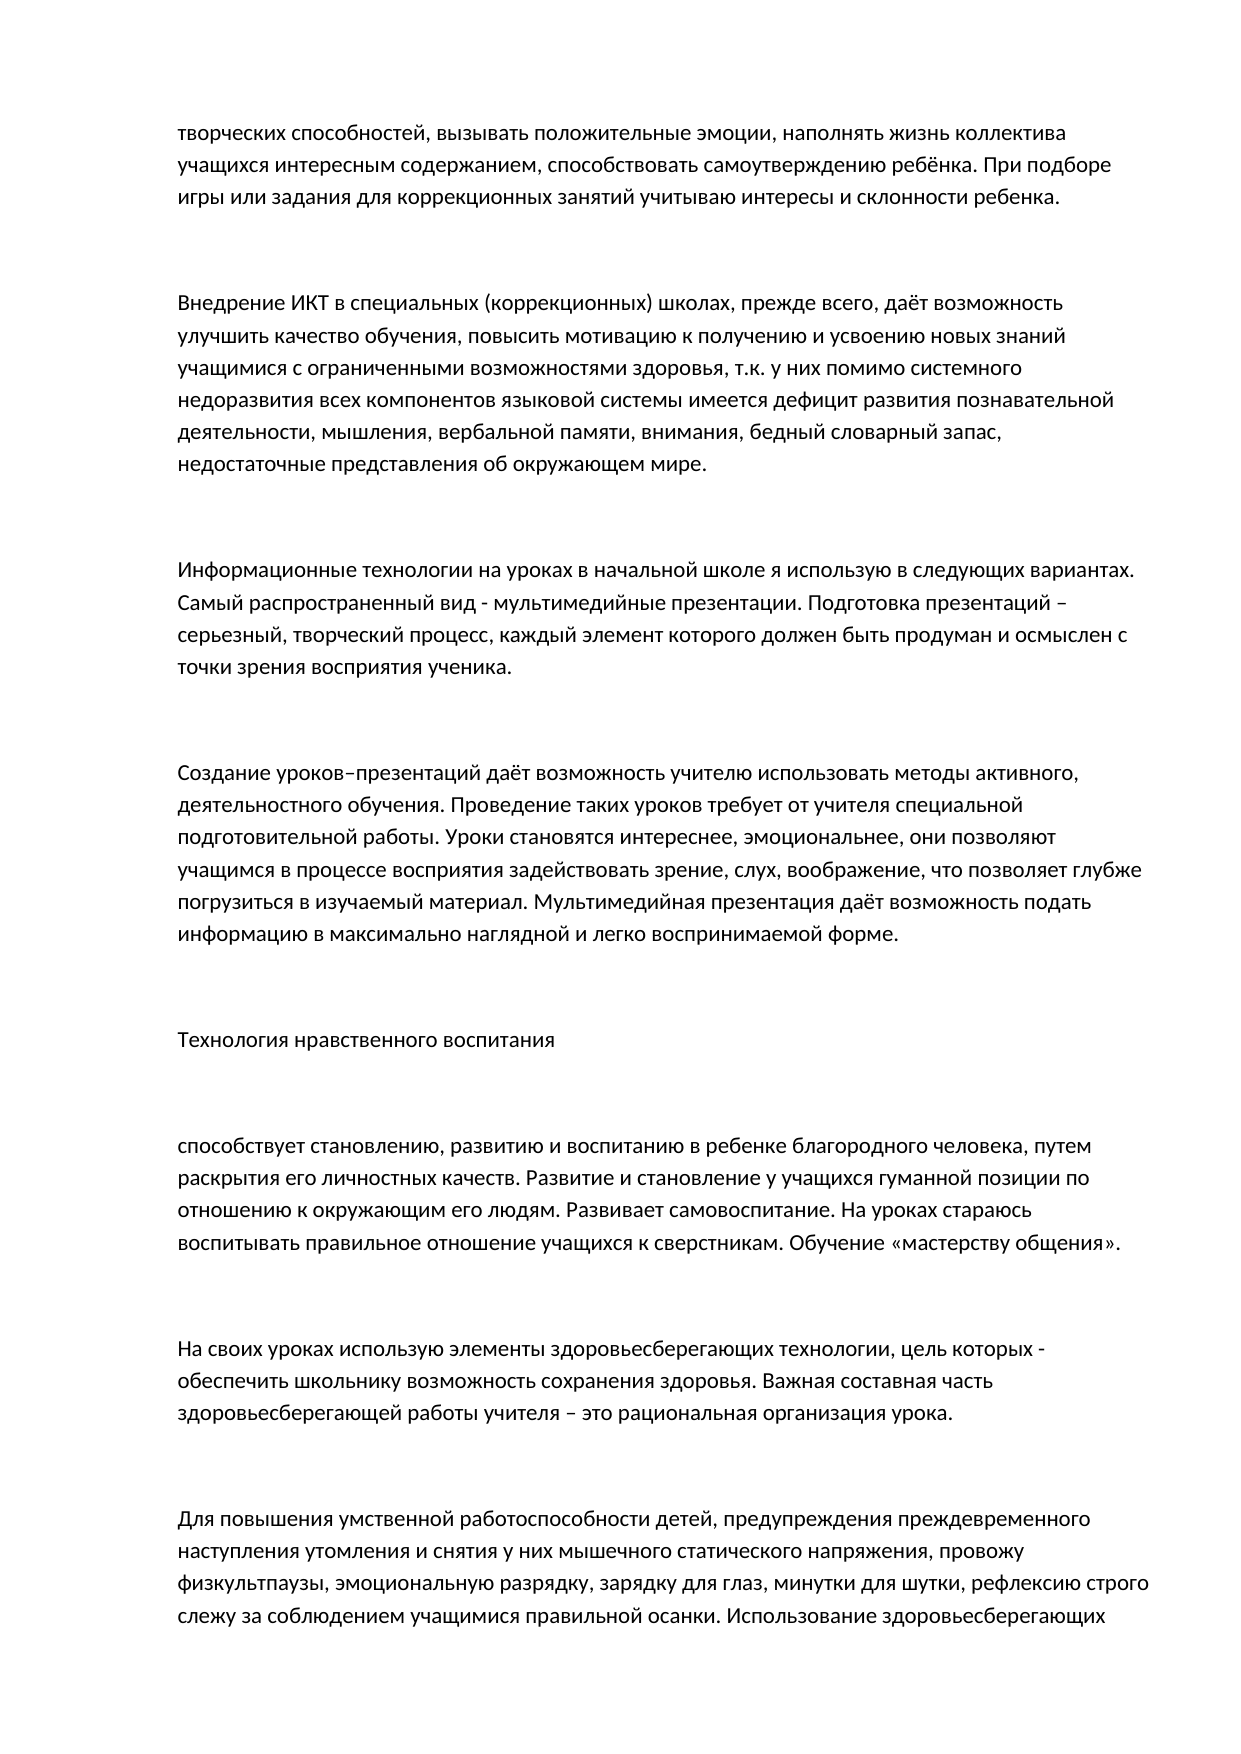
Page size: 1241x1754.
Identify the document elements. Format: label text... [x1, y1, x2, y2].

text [177, 1504, 1152, 1629]
text Внедрение ИКТ в специальных (коррекционных) школах, прежде всего, даёт возможность улучшить качество обучения, повысить мотивацию к получению и усвоению новых знаний учащимися с ограниченными возможностями здоровья, т.к. у них помимо системного недоразвития всех компонентов языковой системы имеется дефицит развития познавательной деятельности, мышления, вербальной памяти, внимания, бедный словарный запас, недостаточные представления об окружающем мире. [177, 288, 1152, 477]
text Создание уроков–презентаций даёт возможность учителю использовать методы активного, деятельностного обучения. Проведение таких уроков требует от учителя специальной подготовительной работы. Уроки становятся интереснее, эмоциональнее, они позволяют учащимся в процессе восприятия задействовать зрение, слух, воображение, что позволяет глубже погрузиться в изучаемый материал. Мультимедийная презентация даёт возможность подать информацию в максимально наглядной и легко воспринимаемой форме. [177, 758, 1152, 947]
text На своих уроках использую элементы здоровьесберегающих технологии, цель которых - обеспечить школьнику возможность сохранения здоровья. Важная составная часть здоровьесберегающей работы учителя – это рациональная организация урока. [177, 1334, 1152, 1426]
text Информационные технологии на уроках в начальной школе я использую в следующих вариантах. Самый распространенный вид - мультимедийные презентации. Подготовка презентаций – серьезный, творческий процесс, каждый элемент которого должен быть продуман и осмыслен с точки зрения восприятия ученика. [177, 556, 1152, 680]
text Технология нравственного воспитания [177, 1025, 1152, 1053]
text способствует становлению, развитию и воспитанию в ребенке благородного человека, путем раскрытия его личностных качеств. Развитие и становление у учащихся гуманной позиции по отношению к окружающим его людям. Развивает самовоспитание. На уроках стараюсь воспитывать правильное отношение учащихся к сверстникам. Обучение «мастерству общения». [177, 1131, 1152, 1256]
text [177, 118, 1152, 211]
